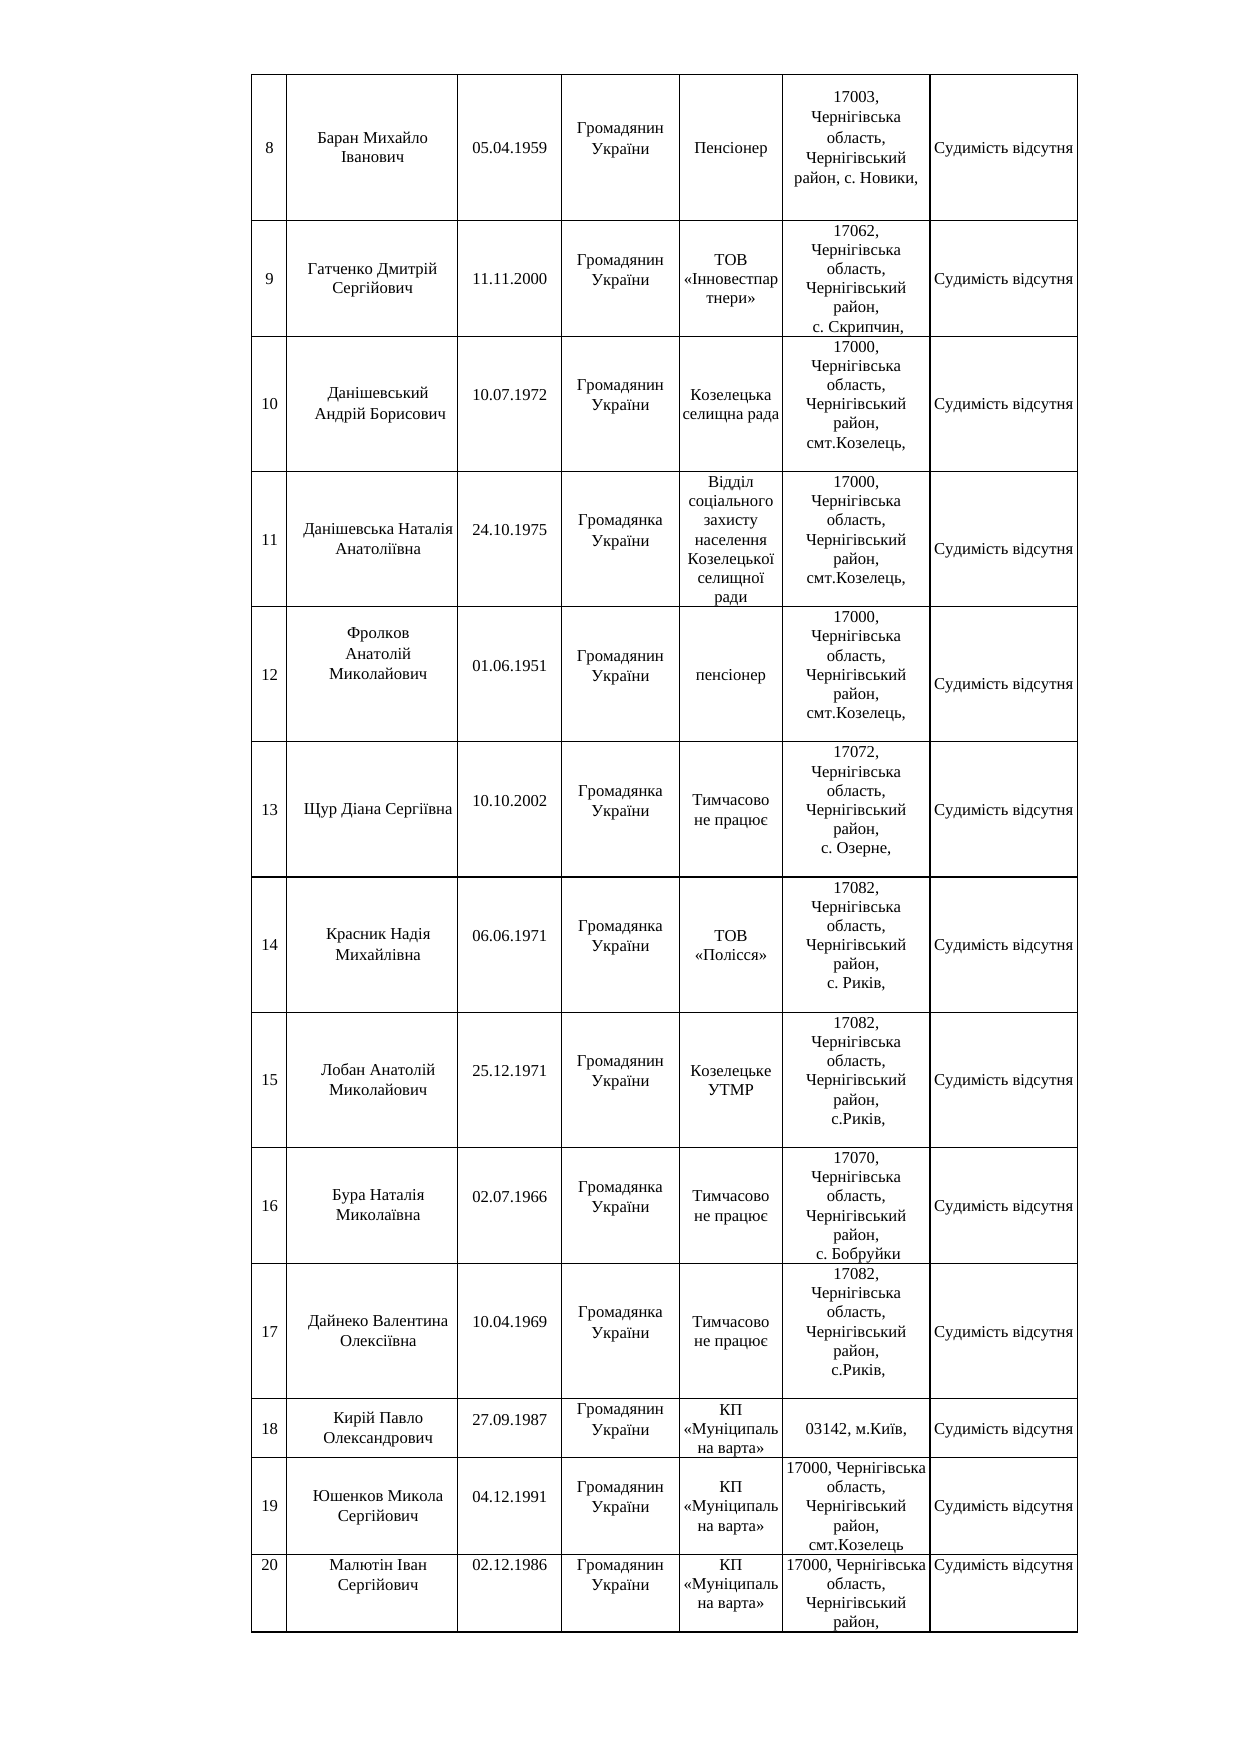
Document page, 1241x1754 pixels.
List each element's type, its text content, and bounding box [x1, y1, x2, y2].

table_cell 11 [252, 472, 286, 606]
table_cell 03142, м.Київ, [783, 1399, 929, 1457]
table_cell Громадянин України [562, 337, 679, 471]
table_cell Судимість відсутня [931, 742, 1077, 876]
table_cell Судимість відсутня [931, 878, 1077, 1012]
table_cell 17000, Чернігівська область, Чернігівський район, смт.Козелець, [783, 472, 929, 606]
table_cell Судимість відсутня [931, 1264, 1077, 1398]
table_cell 17 [252, 1264, 286, 1398]
table_cell Громадянин України [562, 607, 679, 741]
table_cell пенсіонер [680, 607, 782, 741]
table_cell Громадянин України [562, 1458, 679, 1554]
table_cell Громадянка України [562, 1264, 679, 1398]
table_cell Юшенков Микола Сергійович [287, 1458, 457, 1554]
table_cell Бура Наталія Миколаївна [287, 1148, 457, 1263]
table_cell 9 [252, 221, 286, 336]
table_cell Данішевська Наталія Анатоліївна [287, 472, 457, 606]
table_cell 05.04.1959 [458, 75, 561, 219]
table_cell 01.06.1951 [458, 607, 561, 741]
table_cell 15 [252, 1013, 286, 1147]
table_cell Громадянка України [562, 1148, 679, 1263]
table_cell КП «Муніципальна варта» [680, 1458, 782, 1554]
table_cell Лобан Анатолій Миколайович [287, 1013, 457, 1147]
table_cell Громадянин України [562, 1555, 679, 1631]
table_cell 17082, Чернігівська область, Чернігівський район, с.Риків, [783, 1013, 929, 1147]
table_cell 02.07.1966 [458, 1148, 561, 1263]
table_cell Громадянин України [562, 75, 679, 219]
table_cell 16 [252, 1148, 286, 1263]
table_cell 10.10.2002 [458, 742, 561, 876]
table_cell Громадянка України [562, 878, 679, 1012]
table_cell Кирій Павло Олександрович [287, 1399, 457, 1457]
table_cell 17082, Чернігівська область, Чернігівський район, с.Риків, [783, 1264, 929, 1398]
table_cell 25.12.1971 [458, 1013, 561, 1147]
table_cell 20 [252, 1555, 286, 1631]
table_cell 17062, Чернігівська область, Чернігівський район, с. Скрипчин, [783, 221, 929, 336]
table_cell 24.10.1975 [458, 472, 561, 606]
table_cell Судимість відсутня [931, 337, 1077, 471]
table_cell Тимчасово не працює [680, 1148, 782, 1263]
table_cell 17000, Чернігівська область, Чернігівський район, смт.Козелець, [783, 607, 929, 741]
table_cell 10.07.1972 [458, 337, 561, 471]
table_cell ТОВ «Полісся» [680, 878, 782, 1012]
table_cell Судимість відсутня [931, 75, 1077, 219]
table_cell Красник Надія Михайлівна [287, 878, 457, 1012]
table_cell 8 [252, 75, 286, 219]
table_cell Відділ соціального захисту населення Козелецької селищної ради [680, 472, 782, 606]
table_cell Судимість відсутня [931, 1458, 1077, 1554]
table_cell Козелецьке УТМР [680, 1013, 782, 1147]
table_cell 04.12.1991 [458, 1458, 561, 1554]
table_cell Громадянка України [562, 472, 679, 606]
table_cell Щур Діана Сергіївна [287, 742, 457, 876]
table_cell 02.12.1986 [458, 1555, 561, 1631]
table_cell Козелецька селищна рада [680, 337, 782, 471]
table_cell 17072, Чернігівська область, Чернігівський район, с. Озерне, [783, 742, 929, 876]
table_cell Гатченко Дмитрій Сергійович [287, 221, 457, 336]
table_cell 11.11.2000 [458, 221, 561, 336]
table_cell Баран Михайло Іванович [287, 75, 457, 219]
table_cell Громадянка України [562, 742, 679, 876]
table_cell Судимість відсутня [931, 472, 1077, 606]
table_cell 14 [252, 878, 286, 1012]
table_cell 13 [252, 742, 286, 876]
table_cell Пенсіонер [680, 75, 782, 219]
table_cell Судимість відсутня [931, 607, 1077, 741]
table_cell КП «Муніципальна варта» [680, 1399, 782, 1457]
table_cell ТОВ «Інновестпартнери» [680, 221, 782, 336]
table_cell 10 [252, 337, 286, 471]
table_cell 17082, Чернігівська область, Чернігівський район, с. Риків, [783, 878, 929, 1012]
table_cell 27.09.1987 [458, 1399, 561, 1457]
table_cell 12 [252, 607, 286, 741]
table_cell Громадянин України [562, 221, 679, 336]
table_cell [680, 1555, 782, 1631]
table_cell Судимість відсутня [931, 1013, 1077, 1147]
table_cell 06.06.1971 [458, 878, 561, 1012]
table_cell Судимість відсутня [931, 1555, 1077, 1631]
table_cell Дайнеко Валентина Олексіївна [287, 1264, 457, 1398]
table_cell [783, 1555, 929, 1631]
table_cell Фролков Анатолій Миколайович [287, 607, 457, 741]
table_cell Судимість відсутня [931, 221, 1077, 336]
table_cell 17070, Чернігівська область, Чернігівський район, с. Бобруйки [783, 1148, 929, 1263]
table_cell 18 [252, 1399, 286, 1457]
table_cell Тимчасово не працює [680, 742, 782, 876]
table_cell 17003, Чернігівська область, Чернігівський район, с. Новики, [783, 75, 929, 219]
table_cell 17000, Чернігівська область, Чернігівський район, смт.Козелець [783, 1458, 929, 1554]
table_cell Громадянин України [562, 1399, 679, 1457]
table_cell Судимість відсутня [931, 1148, 1077, 1263]
table_cell 17000, Чернігівська область, Чернігівський район, смт.Козелець, [783, 337, 929, 471]
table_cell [287, 1555, 457, 1631]
table_cell 19 [252, 1458, 286, 1554]
table_cell Данішевський Андрій Борисович [287, 337, 457, 471]
table_cell Громадянин України [562, 1013, 679, 1147]
table_cell 10.04.1969 [458, 1264, 561, 1398]
table_cell Судимість відсутня [931, 1399, 1077, 1457]
table_cell Тимчасово не працює [680, 1264, 782, 1398]
